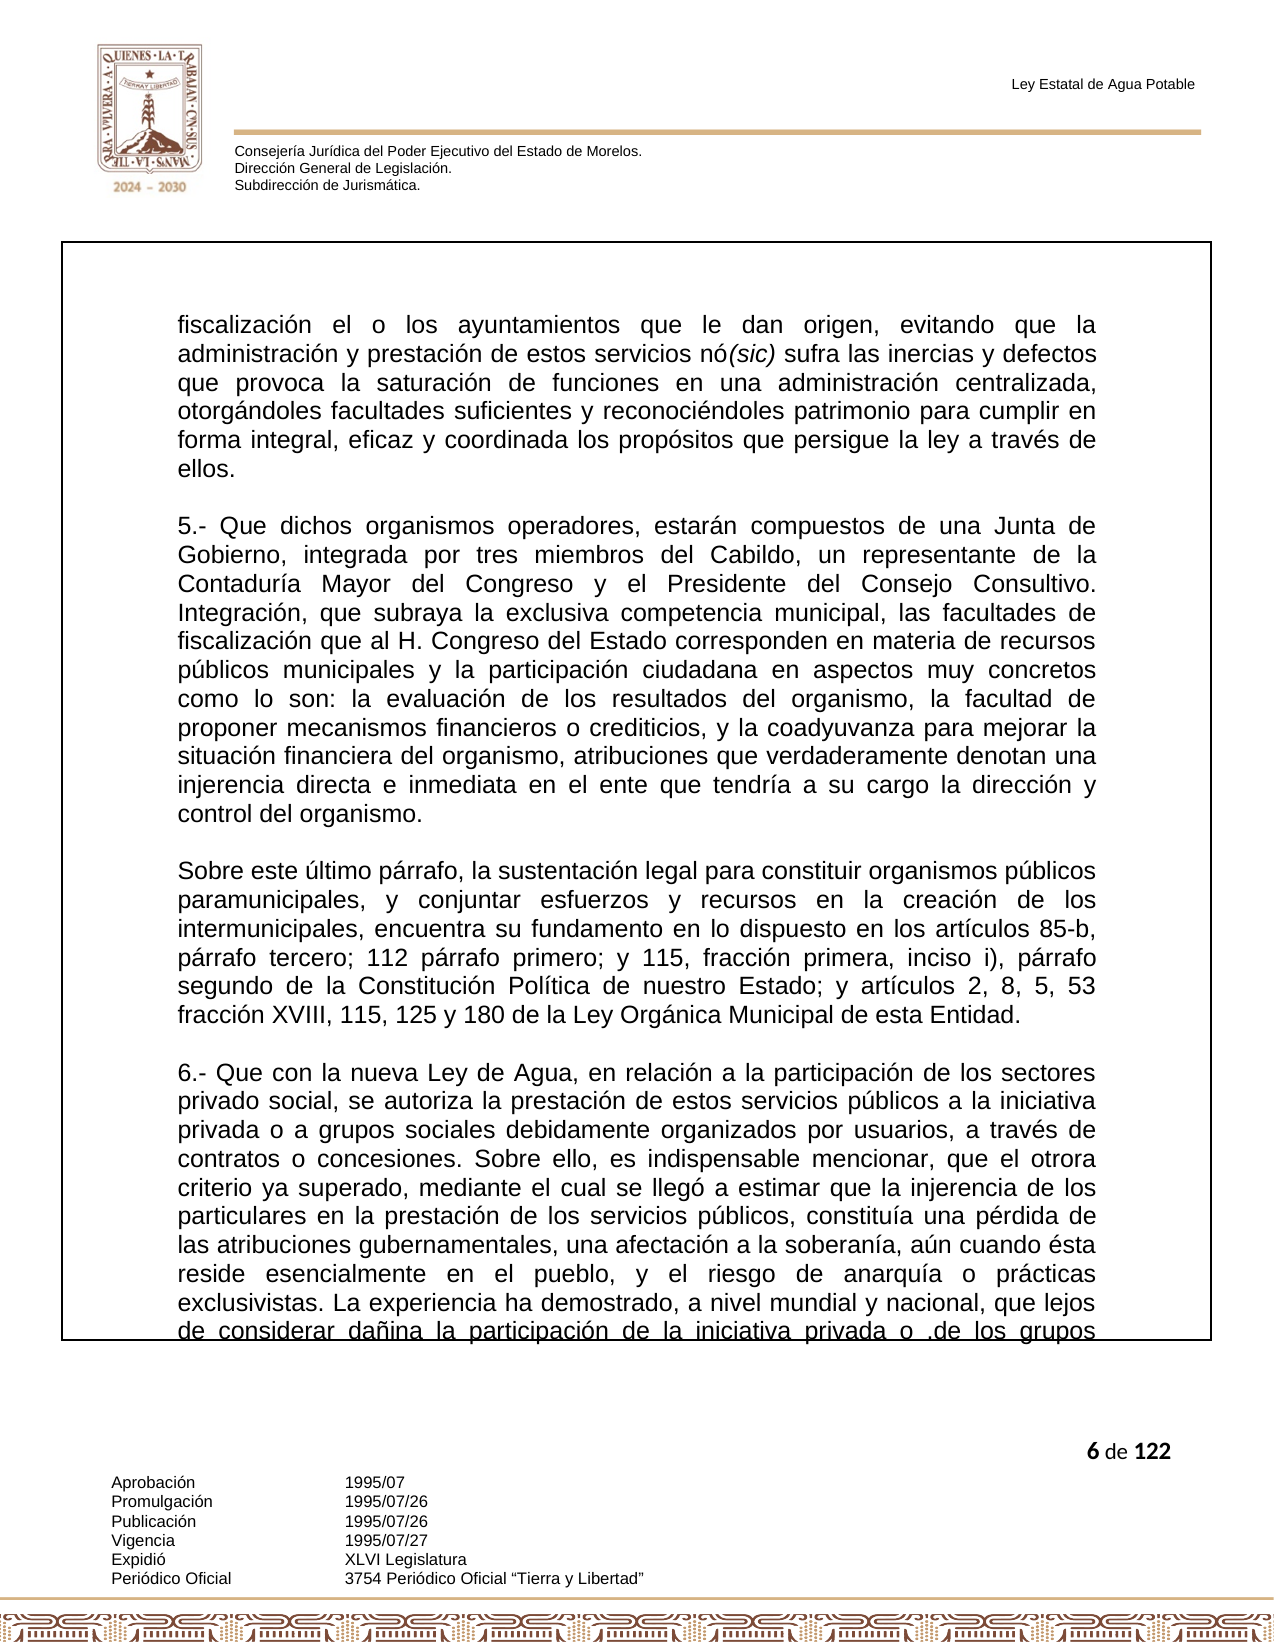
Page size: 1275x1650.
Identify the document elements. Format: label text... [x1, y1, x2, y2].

text 5.- Que dichos organismos operadores, estarán compuestos de una Junta de Gobierno, integrada por tres miembros del Cabildo, un representante de la Contaduría Mayor del Congreso y el Presidente del Consejo Consultivo. Integración, que subraya la exclusiva competencia municipal, las facultades de fiscalización que al H. Congreso del Estado corresponden en materia de recursos públicos municipales y la participación ciudadana en aspectos muy concretos como lo son: la evaluación de los resultados del organismo, la facultad de proponer mecanismos financieros o crediticios, y la coadyuvanza para mejorar la situación financiera del organismo, atribuciones que verdaderamente denotan una injerencia directa e inmediata en el ente que tendría a su cargo la dirección y control del organismo. [177, 511, 1098, 828]
picture [0, 1591, 1274, 1650]
text Sobre este último párrafo, la sustentación legal para constituir organismos públicos paramunicipales, y conjuntar esfuerzos y recursos en la creación de los intermunicipales, encuentra su fundamento en lo dispuesto en los artículos 85-b, párrafo tercero; 112 párrafo primero; y 115, fracción primera, inciso i), párrafo segundo de la Constitución Política de nuestro Estado; y artículos 2, 8, 5, 53 fracción XVIII, 115, 125 y 180 de la Ley Orgánica Municipal de esta Entidad. [177, 856, 1098, 1029]
picture [233, 111, 1202, 144]
picture [92, 37, 220, 198]
